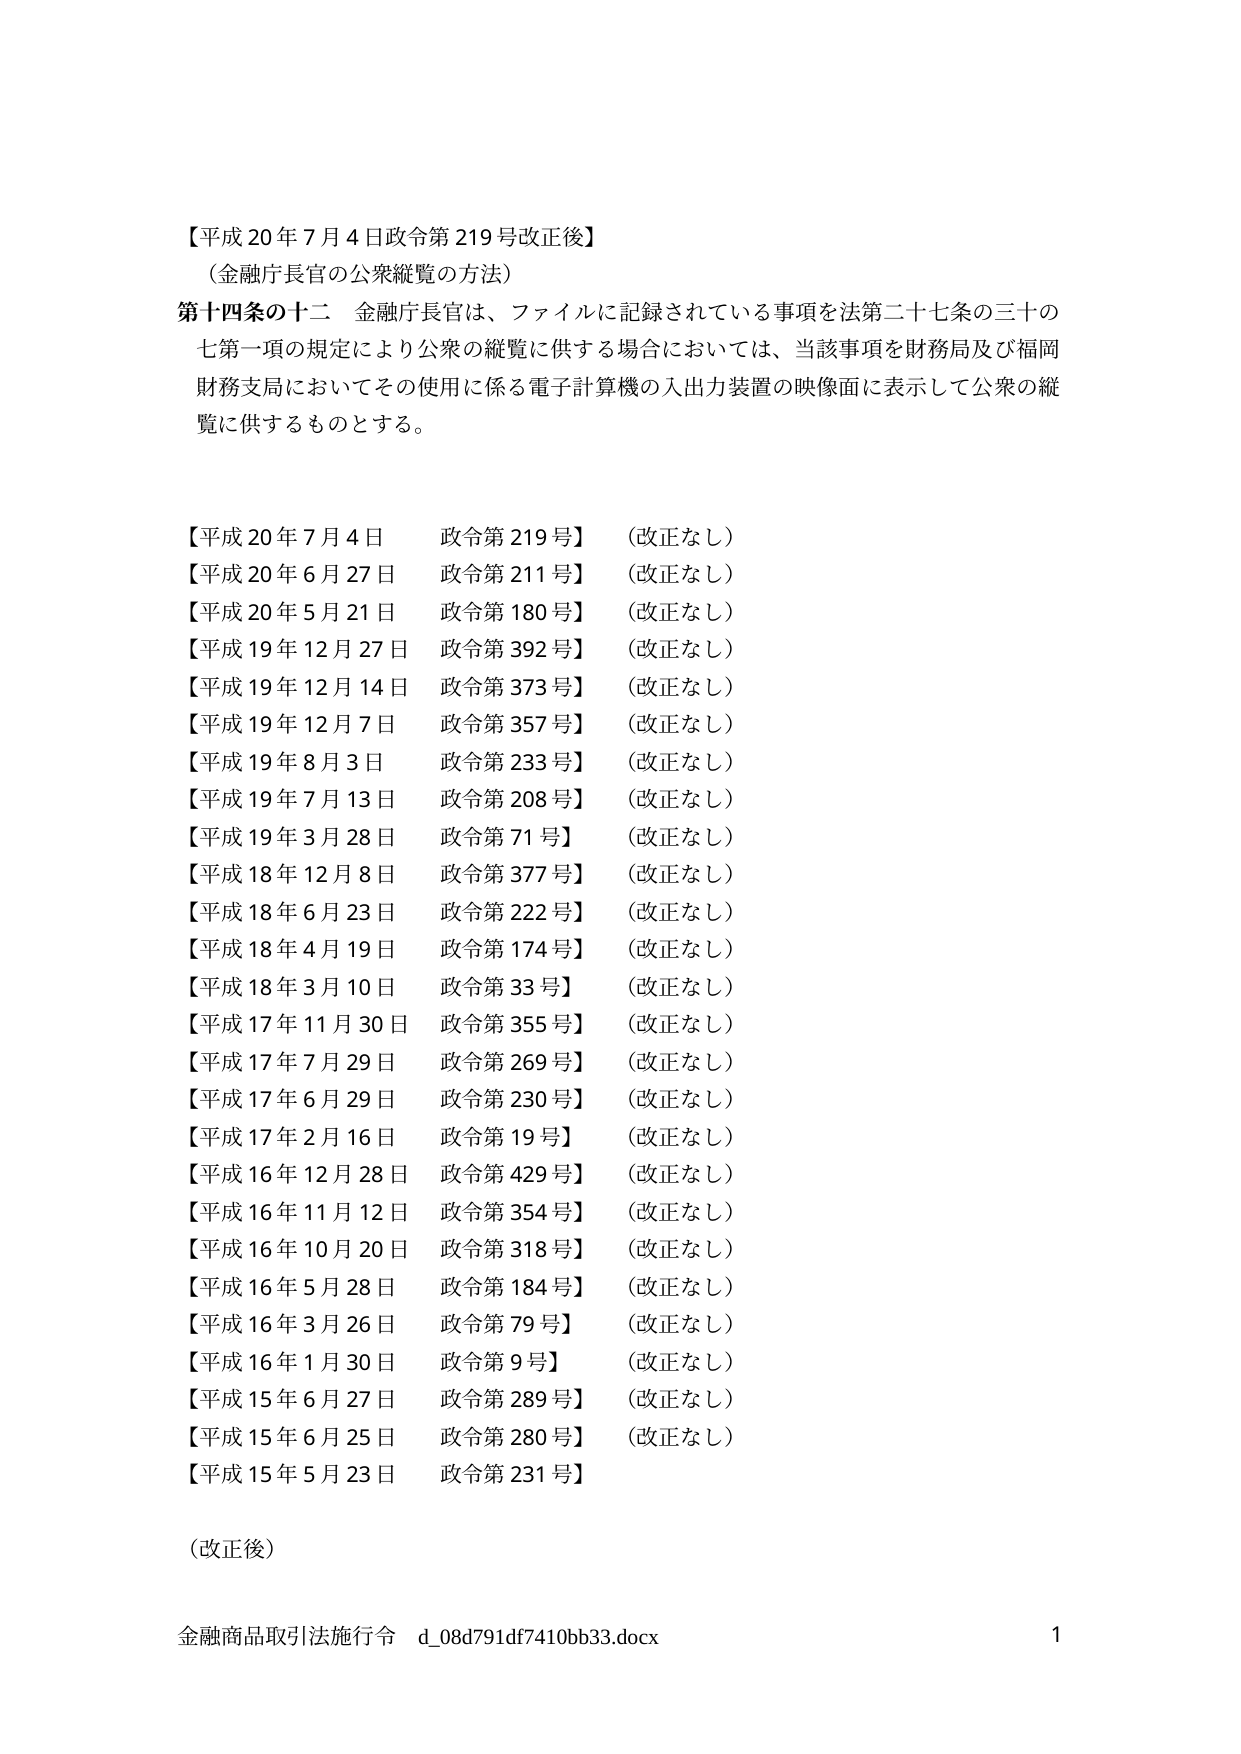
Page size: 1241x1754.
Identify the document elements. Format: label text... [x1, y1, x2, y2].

text 【平成18年6月23日 政令第222号】 （改正なし） [177, 892, 1063, 929]
text 【平成20年5月21日 政令第180号】 （改正なし） [177, 592, 1063, 629]
text 【平成18年12月8日 政令第377号】 （改正なし） [177, 854, 1063, 892]
text 【平成19年7月13日 政令第208号】 （改正なし） [177, 779, 1063, 817]
text （改正後） [177, 1529, 1063, 1567]
text 【平成16年5月28日 政令第184号】 （改正なし） [177, 1267, 1063, 1304]
text 【平成17年11月30日 政令第355号】 （改正なし） [177, 1004, 1063, 1042]
text 【平成18年3月10日 政令第33号】 （改正なし） [177, 967, 1063, 1004]
text 【平成16年10月20日 政令第318号】 （改正なし） [177, 1229, 1063, 1267]
text 【平成16年3月26日 政令第79号】 （改正なし） [177, 1304, 1063, 1342]
text 【平成16年1月30日 政令第9号】 （改正なし） [177, 1342, 1063, 1379]
text 第十四条の十二 金融庁長官は、ファイルに記録されている事項を法第二十七条の三十の七第一項の規定により公衆の縦覧に供する場合においては、当該事項を財務局及び福岡財務支局においてその使用に係る電子計算機の入出力装置の映像面に表示して公衆の縦覧に供するものとする。 [177, 292, 1063, 442]
text 【平成20年7月4日 政令第219号】 （改正なし） [177, 517, 1063, 554]
text 【平成17年6月29日 政令第230号】 （改正なし） [177, 1079, 1063, 1117]
text 【平成19年12月7日 政令第357号】 （改正なし） [177, 704, 1063, 742]
text 【平成16年11月12日 政令第354号】 （改正なし） [177, 1192, 1063, 1229]
text 【平成17年7月29日 政令第269号】 （改正なし） [177, 1042, 1063, 1079]
text 【平成19年12月14日 政令第373号】 （改正なし） [177, 667, 1063, 704]
text 【平成20年6月27日 政令第211号】 （改正なし） [177, 554, 1063, 592]
text 【平成15年6月25日 政令第280号】 （改正なし） [177, 1417, 1063, 1454]
text 【平成20年7月4日政令第219号改正後】 [177, 217, 1063, 254]
text 【平成16年12月28日 政令第429号】 （改正なし） [177, 1154, 1063, 1192]
text （金融庁長官の公衆縦覧の方法） [196, 254, 1063, 292]
text 【平成19年8月3日 政令第233号】 （改正なし） [177, 742, 1063, 779]
text 【平成15年5月23日 政令第231号】 [177, 1454, 1063, 1492]
text 【平成19年3月28日 政令第71号】 （改正なし） [177, 817, 1063, 854]
text 【平成15年6月27日 政令第289号】 （改正なし） [177, 1379, 1063, 1417]
text 【平成18年4月19日 政令第174号】 （改正なし） [177, 929, 1063, 967]
text 【平成19年12月27日 政令第392号】 （改正なし） [177, 629, 1063, 667]
text 【平成17年2月16日 政令第19号】 （改正なし） [177, 1117, 1063, 1154]
